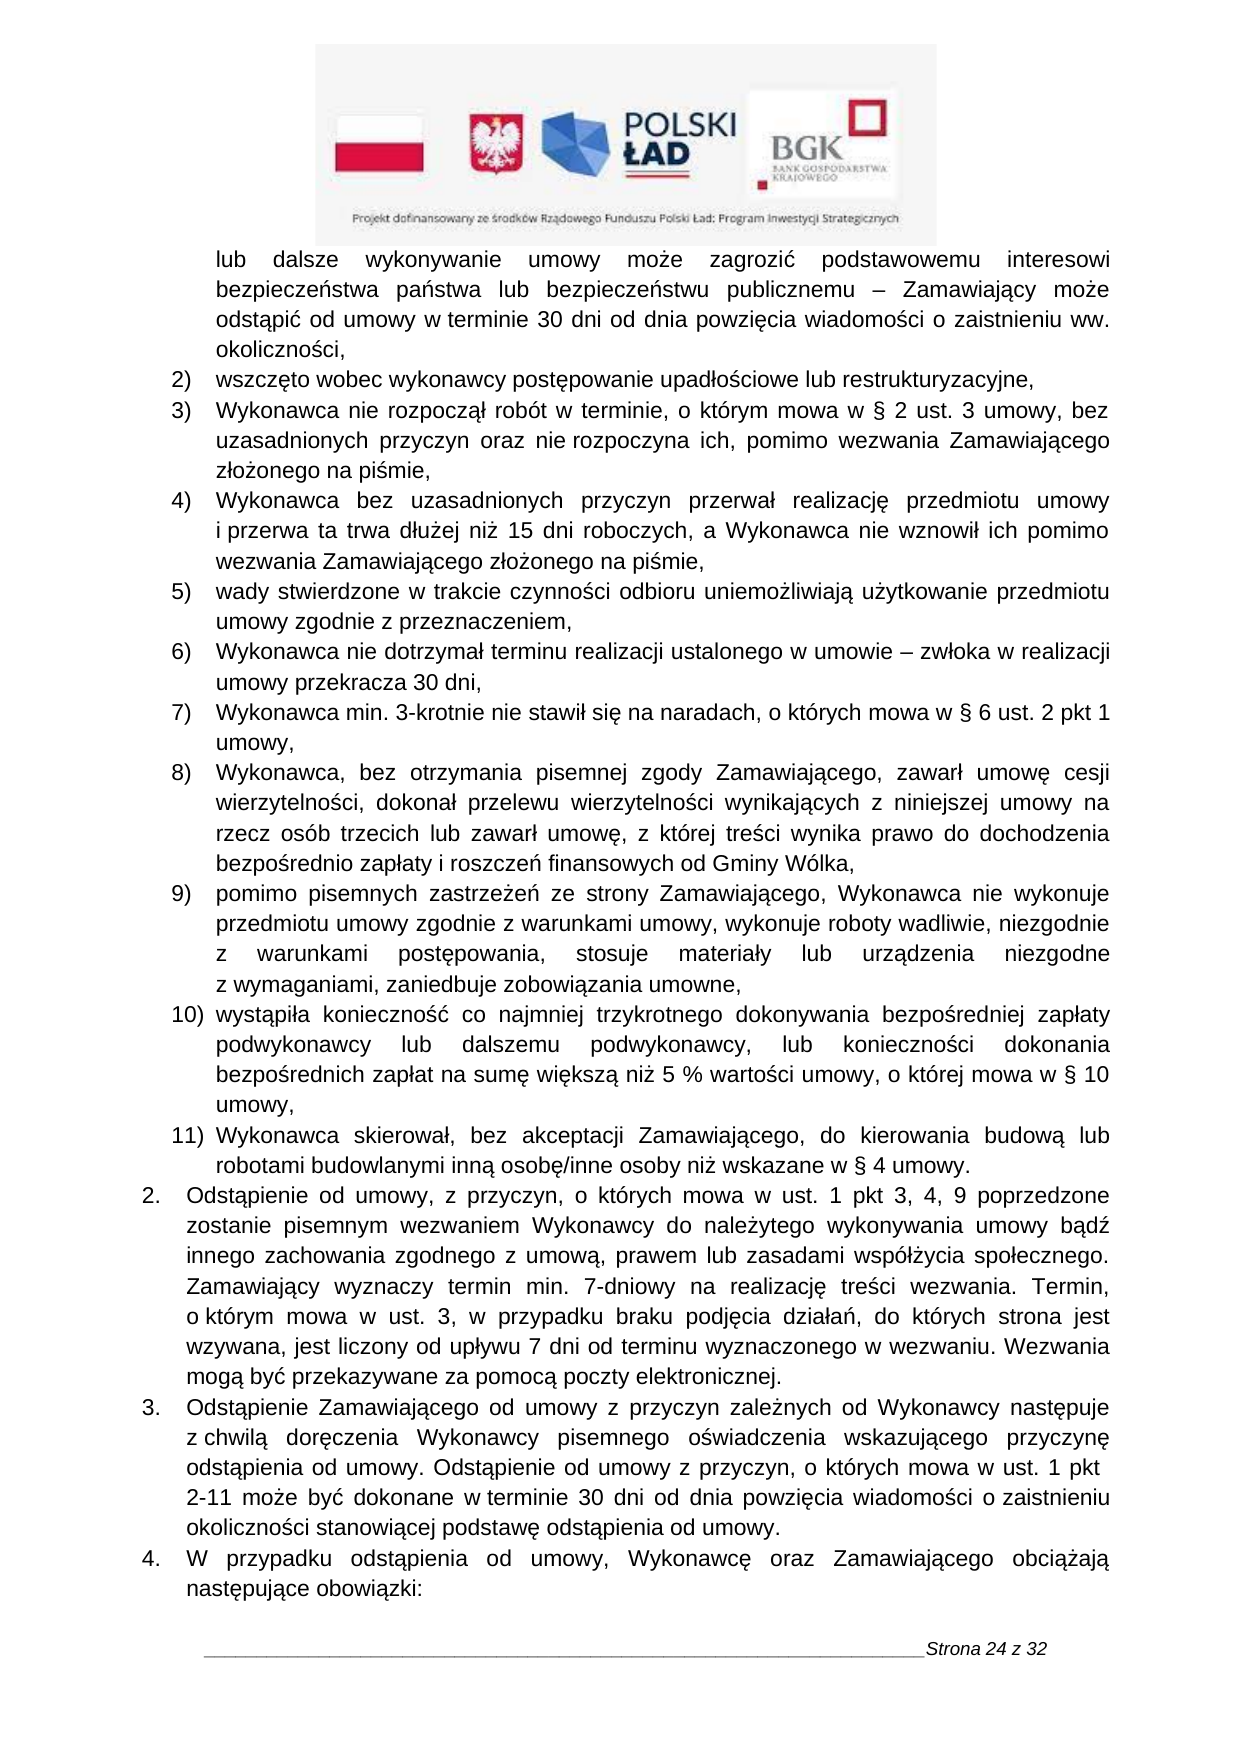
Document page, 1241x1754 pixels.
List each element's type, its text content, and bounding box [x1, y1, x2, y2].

list wystąpiła konieczność co najmniej trzykrotnego dokonywania bezpośredniej zapłaty podwykonawcy lub dalszemu podwykonawcy, lub konieczności dokonania bezpośrednich zapłat na sumę większą niż 5 % wartości umowy, o której mowa w § 10 umowy, [171, 1001, 1110, 1118]
list W przypadku odstąpienia od umowy, Wykonawcę oraz Zamawiającego obciążają następujące obowiązki: [142, 1544, 1110, 1601]
list wszczęto wobec wykonawcy postępowanie upadłościowe lub restrukturyzacyjne, [171, 366, 1110, 393]
list wady stwierdzone w trakcie czynności odbioru uniemożliwiają użytkowanie przedmiotu umowy zgodnie z przeznaczeniem, [171, 578, 1110, 634]
list Wykonawca skierował, bez akceptacji Zamawiającego, do kierowania budową lub robotami budowlanymi inną osobę/inne osoby niż wskazane w § 4 umowy. [171, 1122, 1110, 1178]
list Wykonawca nie rozpoczął robót w terminie, o którym mowa w § 2 ust. 3 umowy, bez uzasadnionych przyczyn oraz nie rozpoczyna ich, pomimo wezwania Zamawiającego złożonego na piśmie, [171, 397, 1110, 483]
list Wykonawca min. 3-krotnie nie stawił się na naradach, o których mowa w § 6 ust. 2 pkt 1 umowy, [171, 699, 1110, 755]
list Wykonawca, bez otrzymania pisemnej zgody Zamawiającego, zawarł umowę cesji wierzytelności, dokonał przelewu wierzytelności wynikających z niniejszej umowy na rzecz osób trzecich lub zawarł umowę, z której treści wynika prawo do dochodzenia bezpośrednio zapłaty i roszczeń finansowych od Gminy Wólka, [171, 759, 1110, 876]
list Wykonawca bez uzasadnionych przyczyn przerwał realizację przedmiotu umowy i przerwa ta trwa dłużej niż 15 dni roboczych, a Wykonawca nie wznowił ich pomimo wezwania Zamawiającego złożonego na piśmie, [171, 487, 1110, 574]
list Wykonawca nie dotrzymał terminu realizacji ustalonego w umowie – zwłoka w realizacji umowy przekracza 30 dni, [171, 638, 1110, 695]
list Odstąpienie Zamawiającego od umowy z przyczyn zależnych od Wykonawcy następuje z chwilą doręczenia Wykonawcy pisemnego oświadczenia wskazującego przyczynę odstąpienia od umowy. Odstąpienie od umowy z przyczyn, o których mowa w ust. 1 pkt 2-11 może być dokonane w terminie 30 dni od dnia powzięcia wiadomości o zaistnieniu okoliczności stanowiącej podstawę odstąpienia od umowy. [142, 1393, 1110, 1541]
picture [315, 44, 937, 246]
list pomimo pisemnych zastrzeżeń ze strony Zamawiającego, Wykonawca nie wykonuje przedmiotu umowy zgodnie z warunkami umowy, wykonuje roboty wadliwie, niezgodnie z warunkami postępowania, stosuje materiały lub urządzenia niezgodne z wymaganiami, zaniedbuje zobowiązania umowne, [171, 880, 1110, 997]
list Odstąpienie od umowy, z przyczyn, o których mowa w ust. 1 pkt 3, 4, 9 poprzedzone zostanie pisemnym wezwaniem Wykonawcy do należytego wykonywania umowy bądź innego zachowania zgodnego z umową, prawem lub zasadami współżycia społecznego. Zamawiający wyznaczy termin min. 7-dniowy na realizację treści wezwania. Termin, o którym mowa w ust. 3, w przypadku braku podjęcia działań, do których strona jest wzywana, jest liczony od upływu 7 dni od terminu wyznaczonego w wezwaniu. Wezwania mogą być przekazywane za pomocą poczty elektronicznej. [142, 1182, 1110, 1389]
